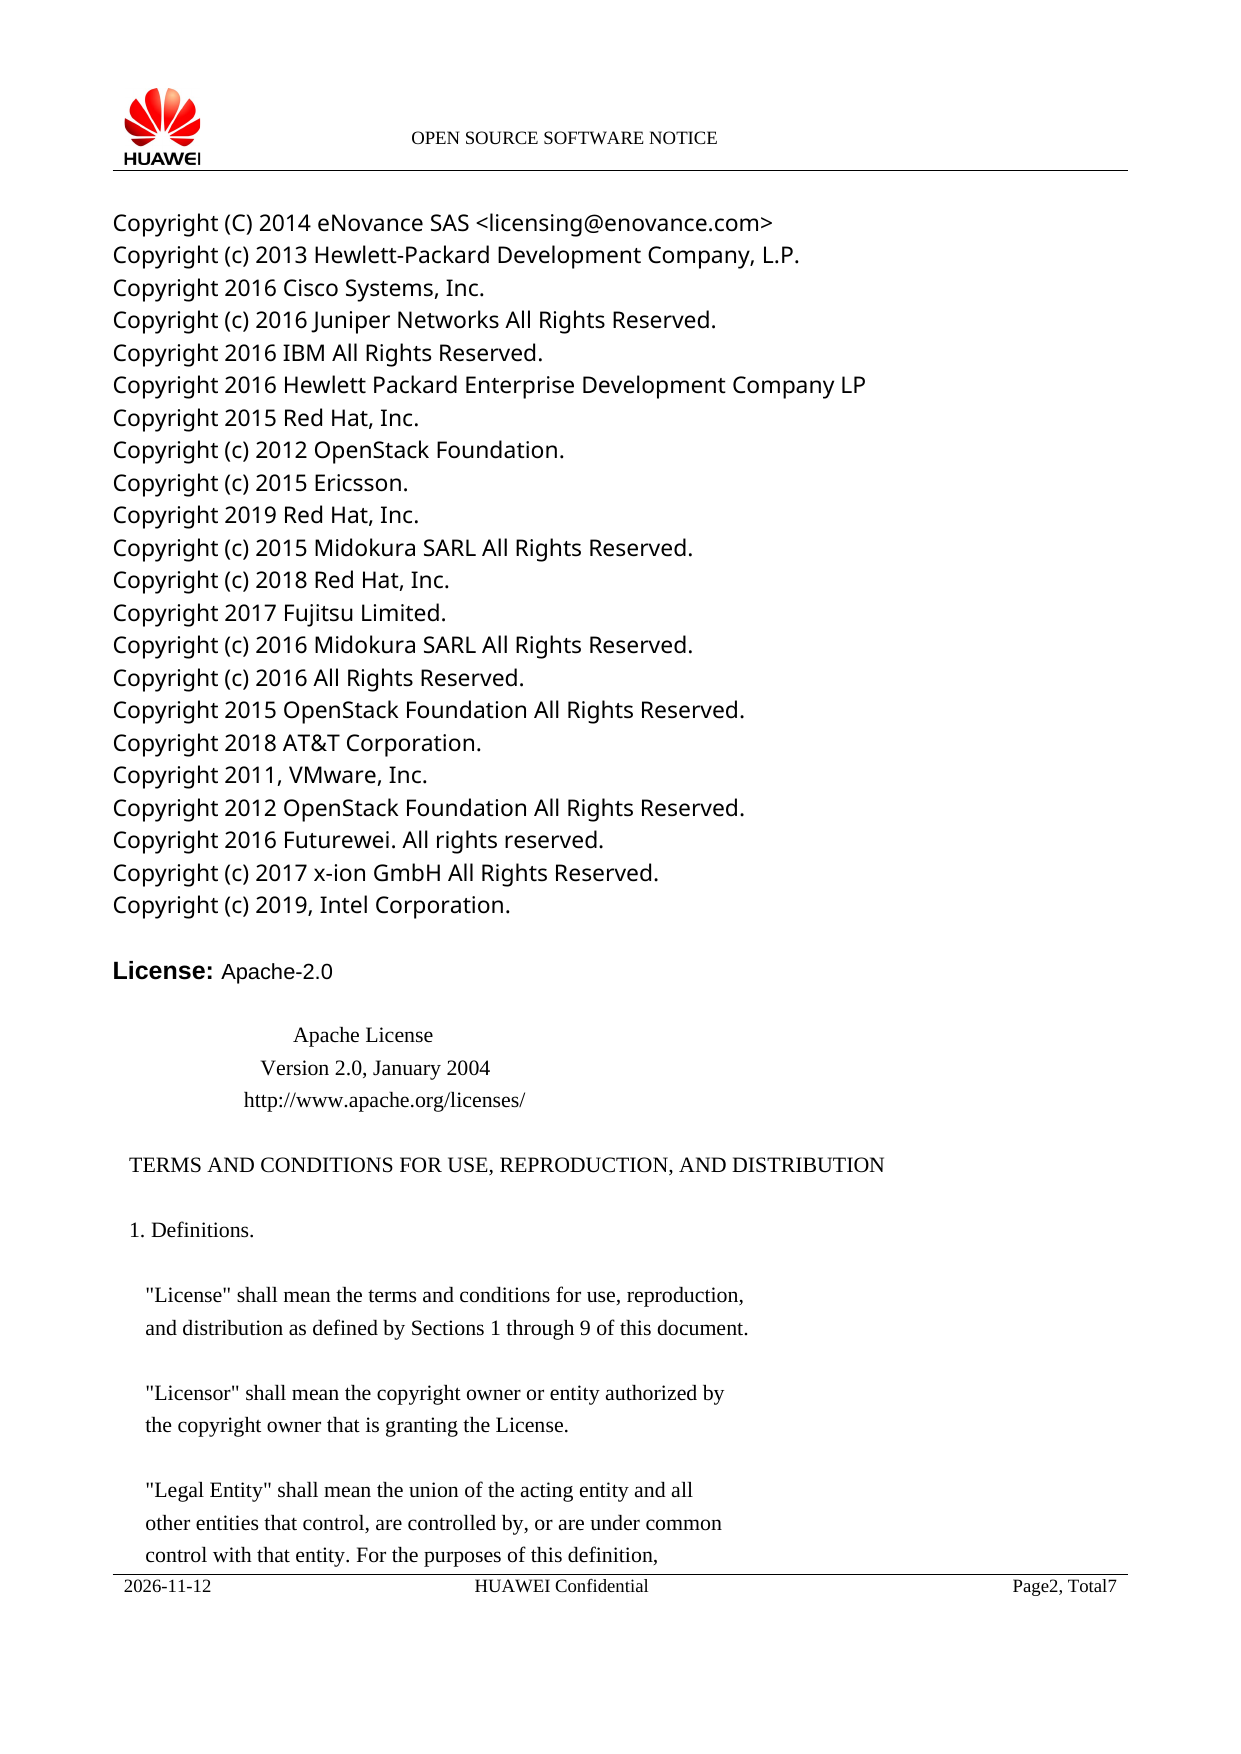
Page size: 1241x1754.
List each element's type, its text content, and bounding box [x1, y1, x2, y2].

picture [124, 88, 201, 165]
text License: Apache-2.0 [112, 954, 1128, 986]
